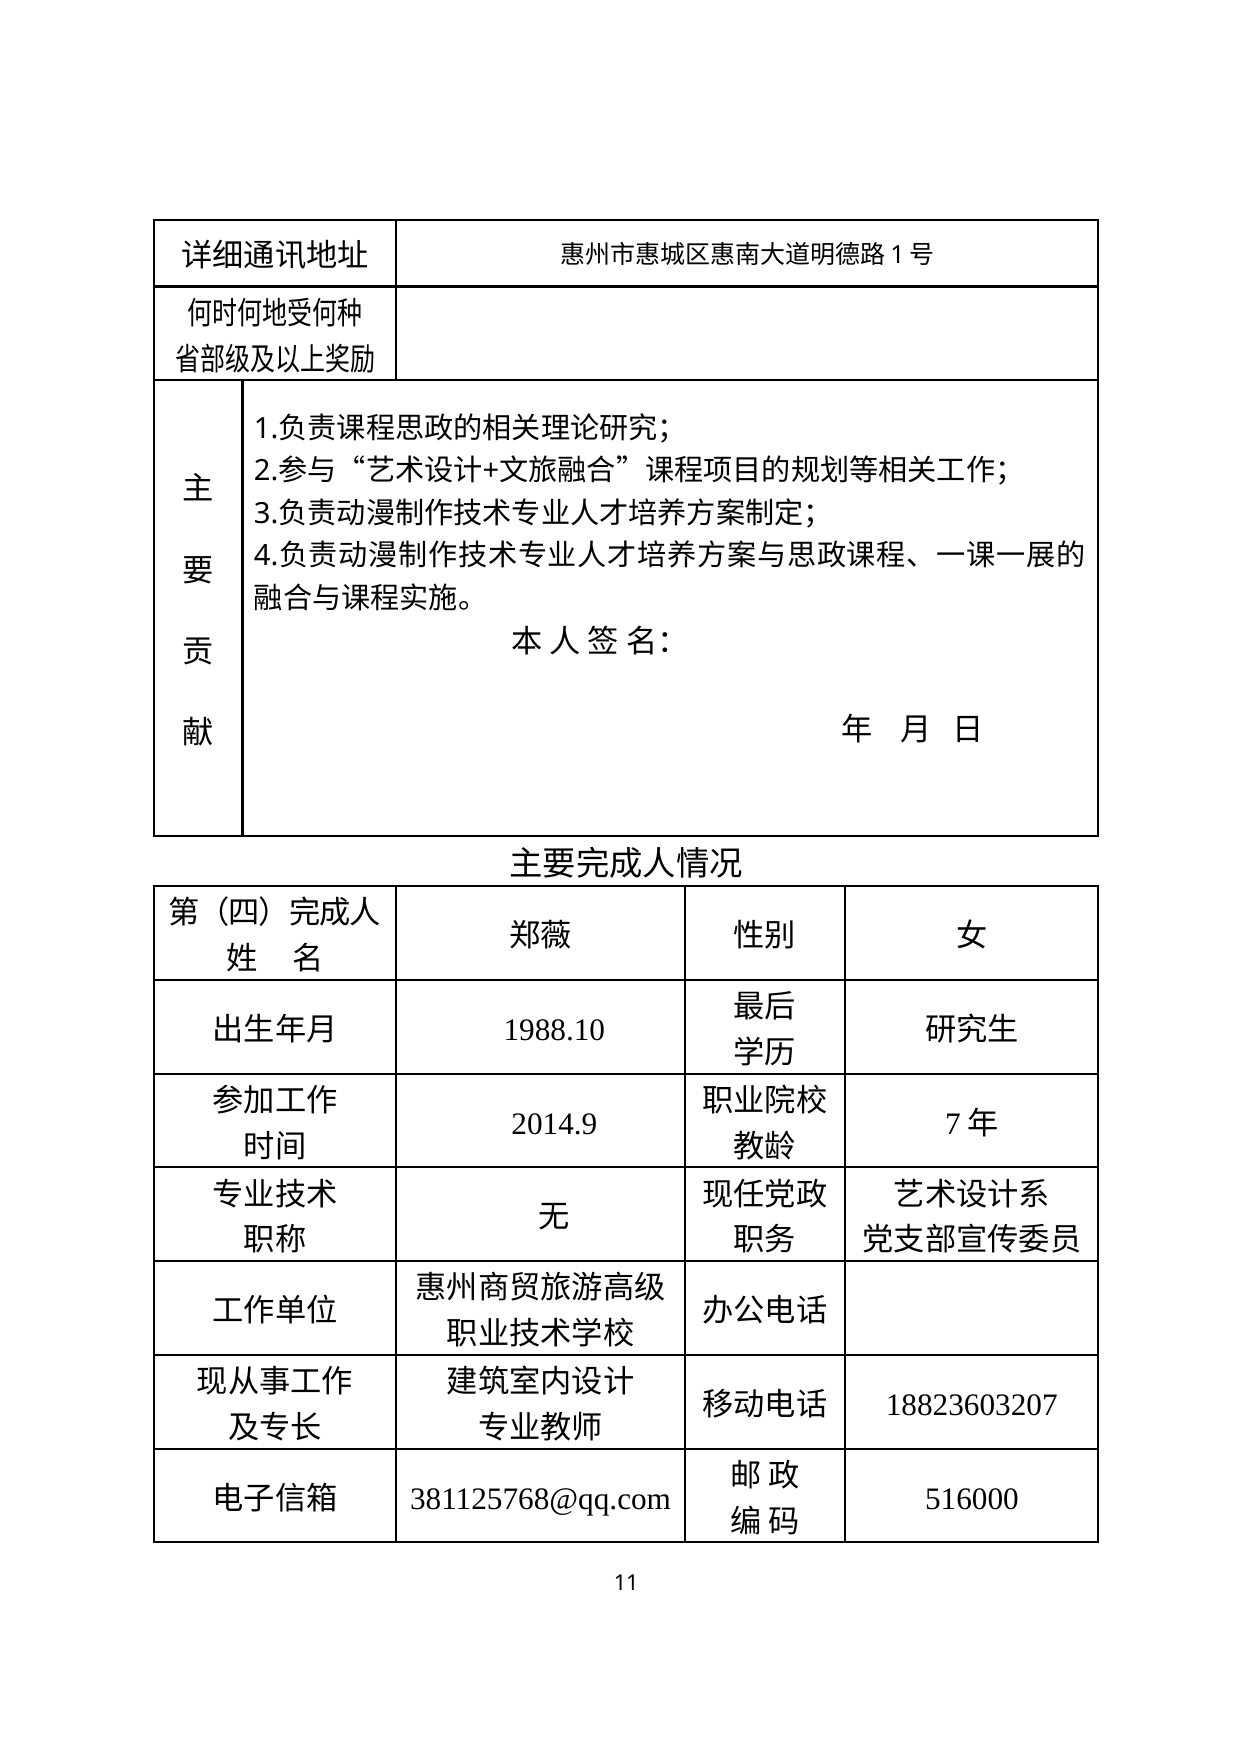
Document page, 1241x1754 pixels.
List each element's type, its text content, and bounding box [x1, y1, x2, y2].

table_cell 现从事工作 及专长 [155, 1356, 395, 1447]
table_cell 详细通讯地址 [155, 221, 395, 285]
table_cell 最后 学历 [686, 981, 844, 1072]
table_cell 381125768@qq.com [397, 1450, 684, 1541]
table_cell [397, 288, 1097, 379]
table_cell 出生年月 [155, 981, 395, 1072]
table_cell 18823603207 [846, 1356, 1097, 1447]
table_header 女 [846, 887, 1097, 979]
table_cell 7年 [846, 1075, 1097, 1166]
table_header 郑薇 [397, 887, 684, 979]
table_cell 电子信箱 [155, 1450, 395, 1541]
table_cell 研究生 [846, 981, 1097, 1072]
table_cell 工作单位 [155, 1262, 395, 1354]
table_cell 1988.10 [397, 981, 684, 1072]
table_cell 516000 [846, 1450, 1097, 1541]
table_cell 参加工作 时间 [155, 1075, 395, 1166]
table_cell 主 要 贡 献 [155, 381, 241, 835]
table_cell 职业院校 教龄 [686, 1075, 844, 1166]
table_cell 邮 政 编 码 [686, 1450, 844, 1541]
table_header 第（四）完成人 姓 名 [155, 887, 395, 979]
table_cell 1.负责课程思政的相关理论研究； 2.参与“艺术设计+文旅融合”课程项目的规划等相关工作； 3.负责动漫制作技术专业人才培养方案制定； 4.负责动漫制作技术专业人才培养方案与思政课程、一课一展的融合与课程实施。 本 人 签 名： 年 月 日 [244, 381, 1097, 835]
table_cell 建筑室内设计 专业教师 [397, 1356, 684, 1447]
table_cell 2014.9 [397, 1075, 684, 1166]
table_cell 办公电话 [686, 1262, 844, 1354]
table_cell [846, 1262, 1097, 1354]
table_cell 移动电话 [686, 1356, 844, 1447]
table_cell 惠州市惠城区惠南大道明德路1号 [397, 221, 1097, 285]
table_header 性别 [686, 887, 844, 979]
table_cell 专业技术 职称 [155, 1168, 395, 1260]
table_cell 无 [397, 1168, 684, 1260]
table_cell 惠州商贸旅游高级职业技术学校 [397, 1262, 684, 1354]
table_cell 何时何地受何种 省部级及以上奖励 [155, 288, 395, 379]
table_cell 现任党政 职务 [686, 1168, 844, 1260]
text 主要完成人情况 [165, 837, 1087, 885]
table_cell 艺术设计系 党支部宣传委员 [846, 1168, 1097, 1260]
